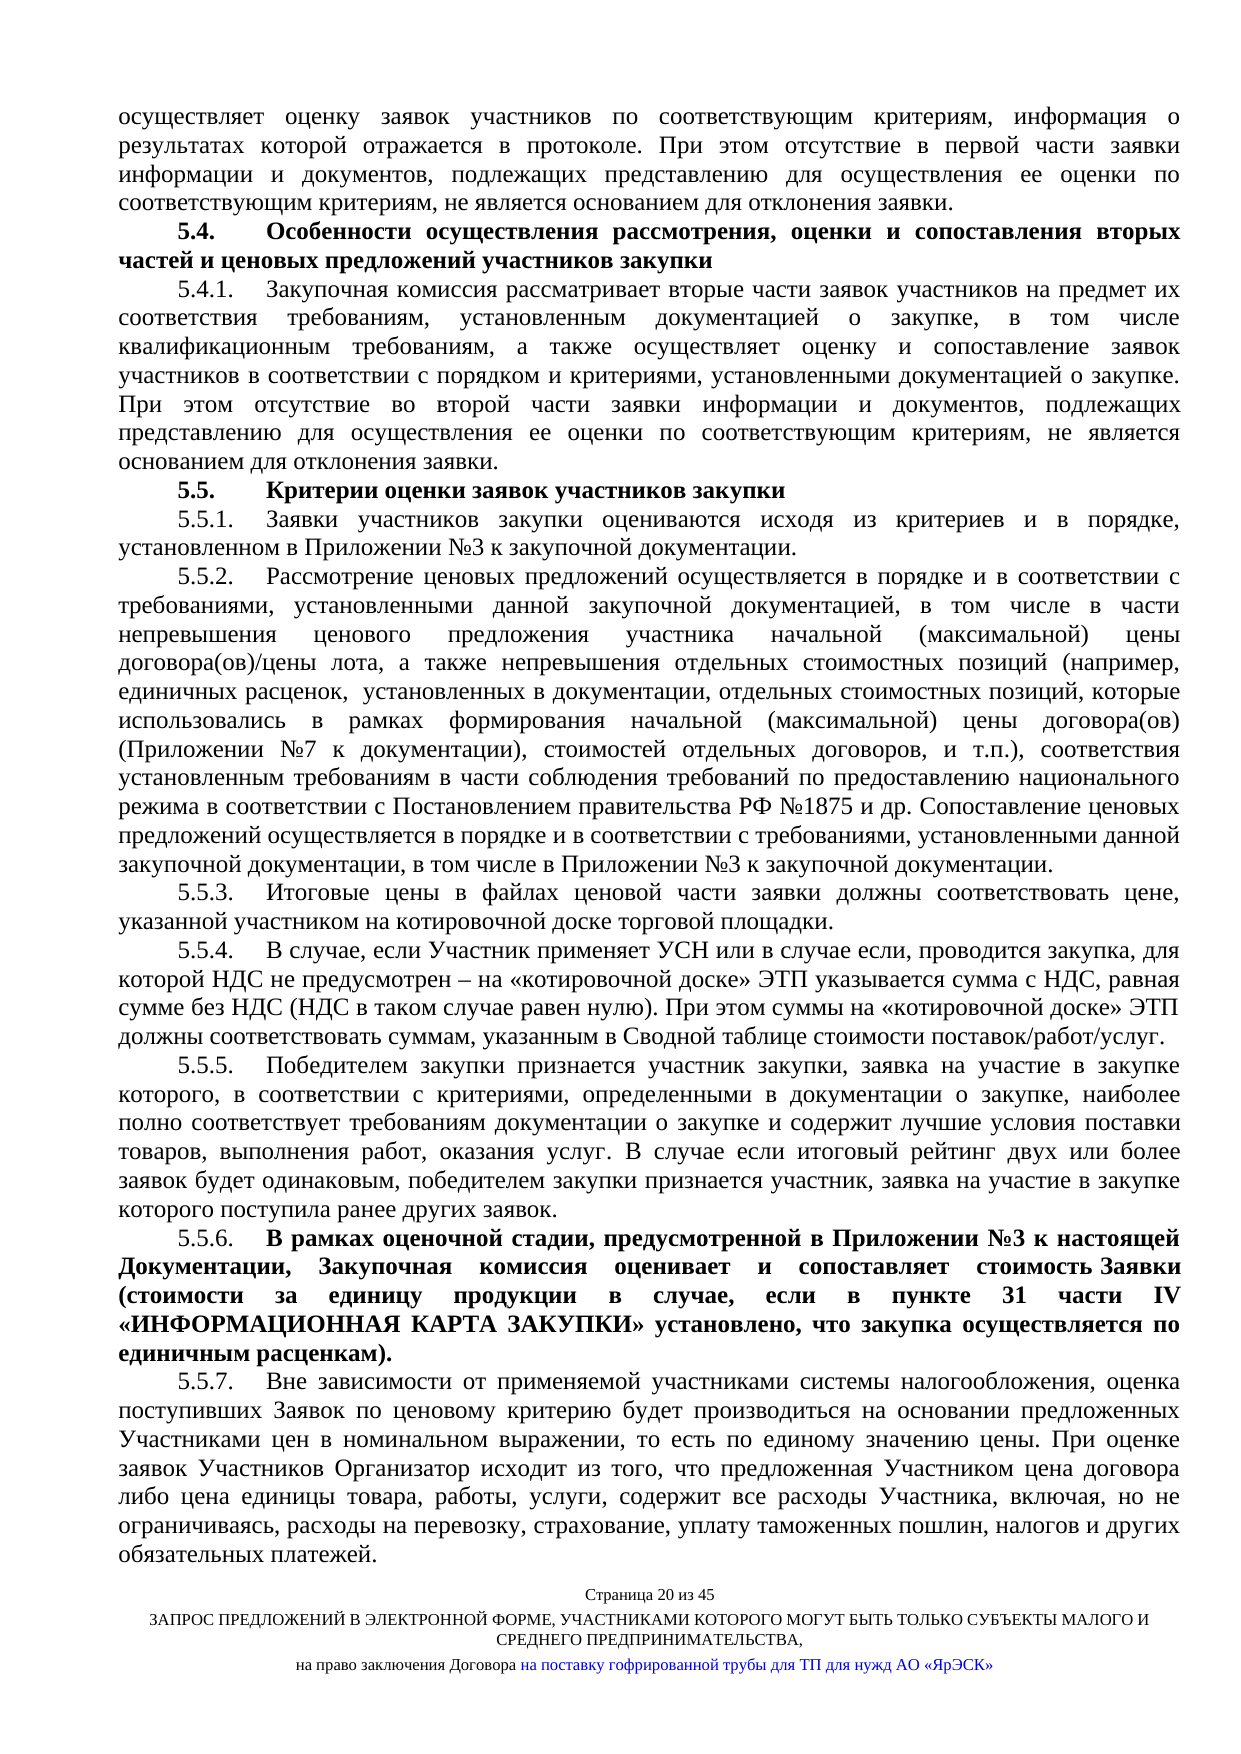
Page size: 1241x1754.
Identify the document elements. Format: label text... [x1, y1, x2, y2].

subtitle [118, 101, 1181, 216]
subtitle Итоговые цены в файлах ценовой части заявки должны соответствовать цене, указанной участником на котировочной доске торговой площадки. [118, 877, 1181, 935]
subtitle Критерии оценки заявок участников закупки [118, 475, 1181, 504]
subtitle Особенности осуществления рассмотрения, оценки и сопоставления вторых частей и ценовых предложений участников закупки [118, 216, 1181, 274]
subtitle Рассмотрение ценовых предложений осуществляется в порядке и в соответствии с требованиями, установленными данной закупочной документацией, в том числе в части непревышения ценового предложения участника начальной (максимальной) цены договора(ов)/цены лота, а также непревышения отдельных стоимостных позиций (например, единичных расценок, установленных в документации, отдельных стоимостных позиций, которые использовались в рамках формирования начальной (максимальной) цены договора(ов) (Приложении №7 к документации), стоимостей отдельных договоров, и т.п.), соответствия установленным требованиям в части соблюдения требований по предоставлению национального режима в соответствии с Постановлением правительства РФ №1875 и др. Сопоставление ценовых предложений осуществляется в порядке и в соответствии с требованиями, установленными данной закупочной документации, в том числе в Приложении №3 к закупочной документации. [118, 561, 1181, 877]
subtitle Вне зависимости от применяемой участниками системы налогообложения, оценка поступивших Заявок по ценовому критерию будет производиться на основании предложенных Участниками цен в номинальном выражении, то есть по единому значению цены. При оценке заявок Участников Организатор исходит из того, что предложенная Участником цена договора либо цена единицы товара, работы, услуги, содержит все расходы Участника, включая, но не ограничиваясь, расходы на перевозку, страхование, уплату таможенных пошлин, налогов и других обязательных платежей. [118, 1366, 1181, 1568]
subtitle Закупочная комиссия рассматривает вторые части заявок участников на предмет их соответствия требованиям, установленным документацией о закупке, в том числе квалификационным требованиям, а также осуществляет оценку и сопоставление заявок участников в соответствии с порядком и критериями, установленными документацией о закупке. При этом отсутствие во второй части заявки информации и документов, подлежащих представлению для осуществления ее оценки по соответствующим критериям, не является основанием для отклонения заявки. [118, 274, 1181, 475]
subtitle В случае, если Участник применяет УСН или в случае если, проводится закупка, для которой НДС не предусмотрен – на «котировочной доске» ЭТП указывается сумма с НДС, равная сумме без НДС (НДС в таком случае равен нулю). При этом суммы на «котировочной доске» ЭТП должны соответствовать суммам, указанным в Сводной таблице стоимости поставок/работ/услуг. [118, 935, 1181, 1050]
subtitle Заявки участников закупки оцениваются исходя из критериев и в порядке, установленном в Приложении №3 к закупочной документации. [118, 504, 1181, 561]
subtitle Победителем закупки признается участник закупки, заявка на участие в закупке которого, в соответствии с критериями, определенными в документации о закупке, наиболее полно соответствует требованиям документации о закупке и содержит лучшие условия поставки товаров, выполнения работ, оказания услуг. В случае если итоговый рейтинг двух или более заявок будет одинаковым, победителем закупки признается участник, заявка на участие в закупке которого поступила ранее других заявок. [118, 1050, 1181, 1223]
subtitle В рамках оценочной стадии, предусмотренной в Приложении №3 к настоящей Документации, Закупочная комиссия оценивает и сопоставляет стоимость Заявки (стоимости за единицу продукции в случае, если в пункте 31 части IV «ИНФОРМАЦИОННАЯ КАРТА ЗАКУПКИ» установлено, что закупка осуществляется по единичным расценкам). [118, 1223, 1181, 1366]
